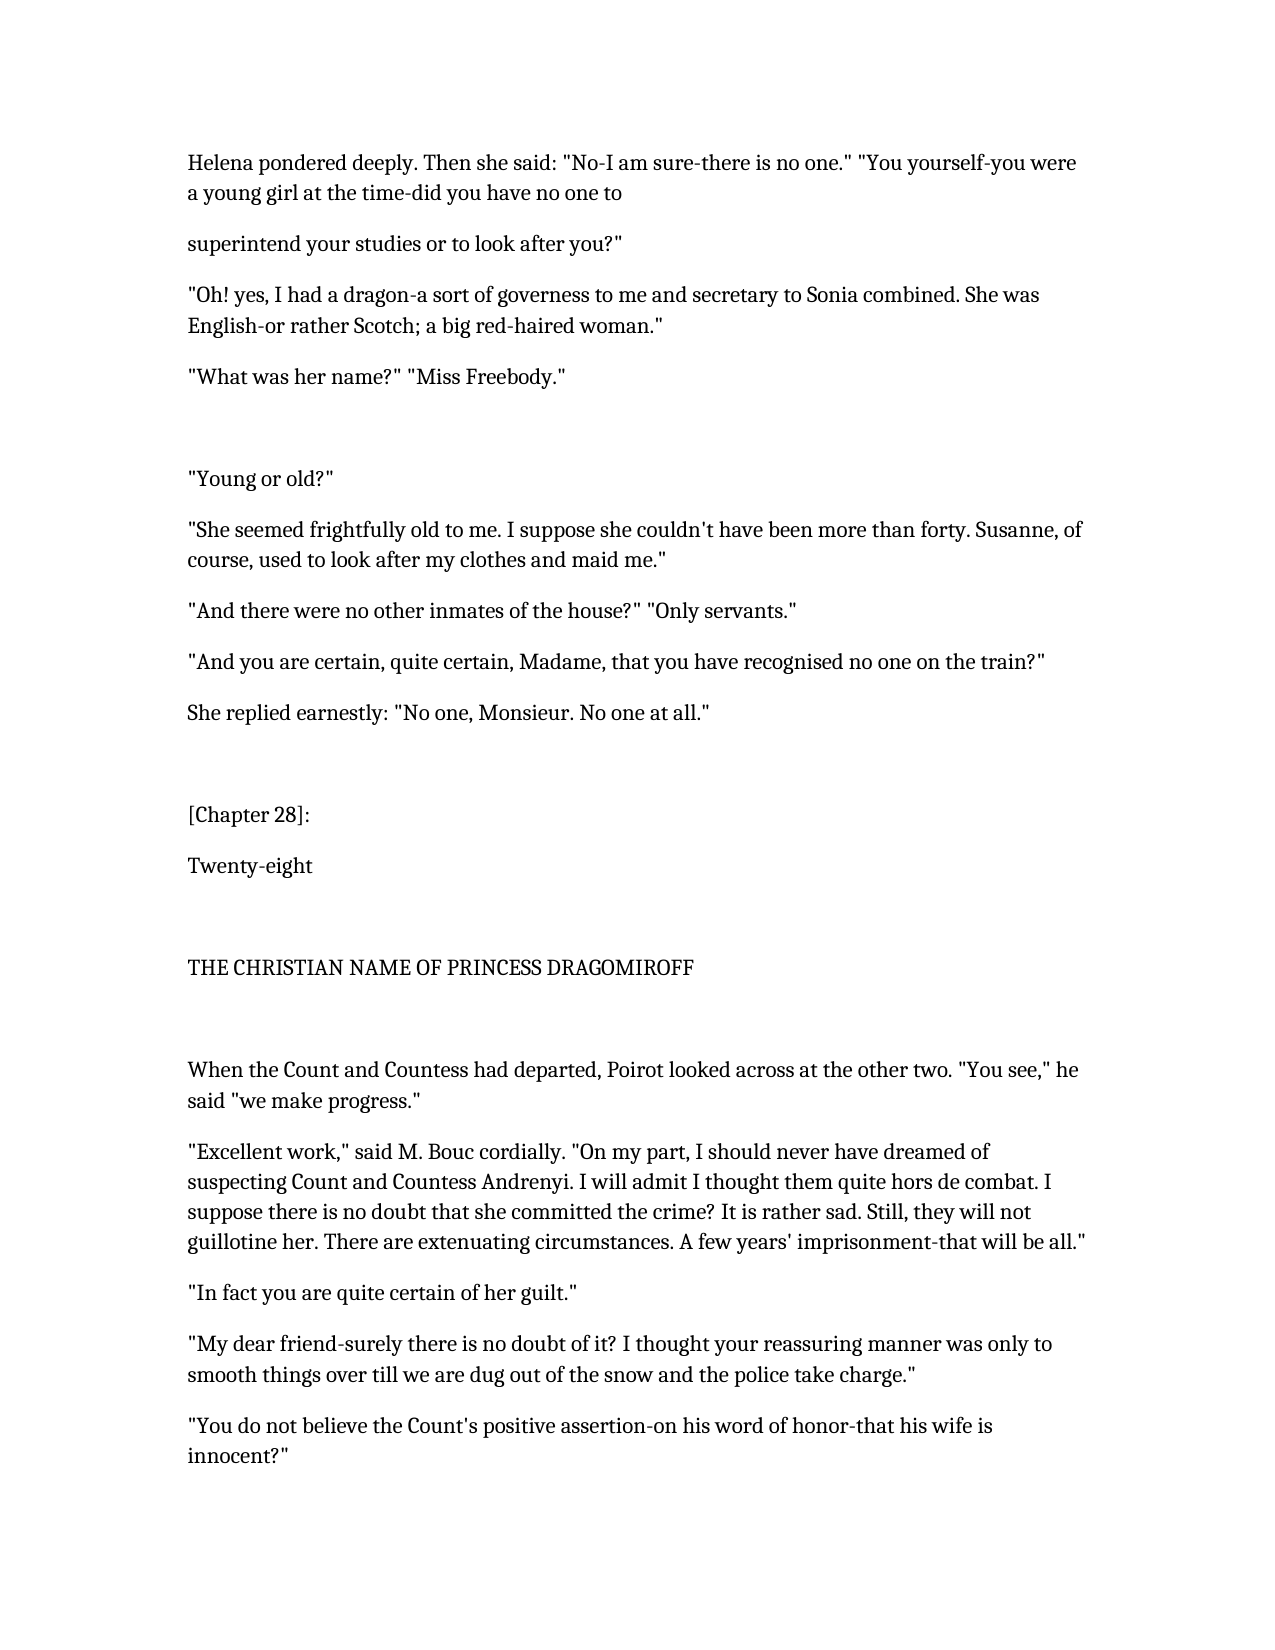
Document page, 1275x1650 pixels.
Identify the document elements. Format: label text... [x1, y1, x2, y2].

text "And you are certain, quite certain, Madame, that you have recognised no one on the train?" [187, 649, 1087, 675]
text "What was her name?" "Miss Freebody." [187, 363, 1087, 390]
text When the Count and Countess had departed, Poirot looked across at the other two. "You see," he said "we make progress." [187, 1057, 1087, 1114]
text "My dear friend-surely there is no doubt of it? I thought your reassuring manner was only to smooth things over till we are dug out of the snow and the police take charge." [187, 1331, 1087, 1388]
text "In fact you are quite certain of her guilt." [187, 1280, 1087, 1307]
text THE CHRISTIAN NAME OF PRINCESS DRAGOMIROFF [187, 955, 1087, 982]
text superintend your studies or to look after you?" [187, 231, 1087, 258]
text She replied earnestly: "No one, Monsieur. No one at all." [187, 700, 1087, 726]
text "And there were no other inmates of the house?" "Only servants." [187, 598, 1087, 624]
text Helena pondered deeply. Then she said: "No-I am sure-there is no one." "You yourself-you were a young girl at the time-did you have no one to [187, 150, 1087, 207]
text "Oh! yes, I had a dragon-a sort of governess to me and secretary to Sonia combined. She was English-or rather Scotch; a big red-haired woman." [187, 282, 1087, 339]
text [Chapter 28]: [187, 802, 1087, 828]
text "She seemed frightfully old to me. I suppose she couldn't have been more than forty. Susanne, of course, used to look after my clothes and maid me." [187, 517, 1087, 573]
text "You do not believe the Count's positive assertion-on his word of honor-that his wife is innocent?" [187, 1412, 1087, 1469]
text "Young or old?" [187, 466, 1087, 492]
text "Excellent work," said M. Bouc cordially. "On my part, I should never have dreamed of suspecting Count and Countess Andrenyi. I will admit I thought them quite hors de combat. I suppose there is no doubt that she committed the crime? It is rather sad. Still, they will not guillotine her. There are extenuating circumstances. A few years' imprisonment-that will be all." [187, 1138, 1087, 1256]
text Twenty-eight [187, 853, 1087, 879]
